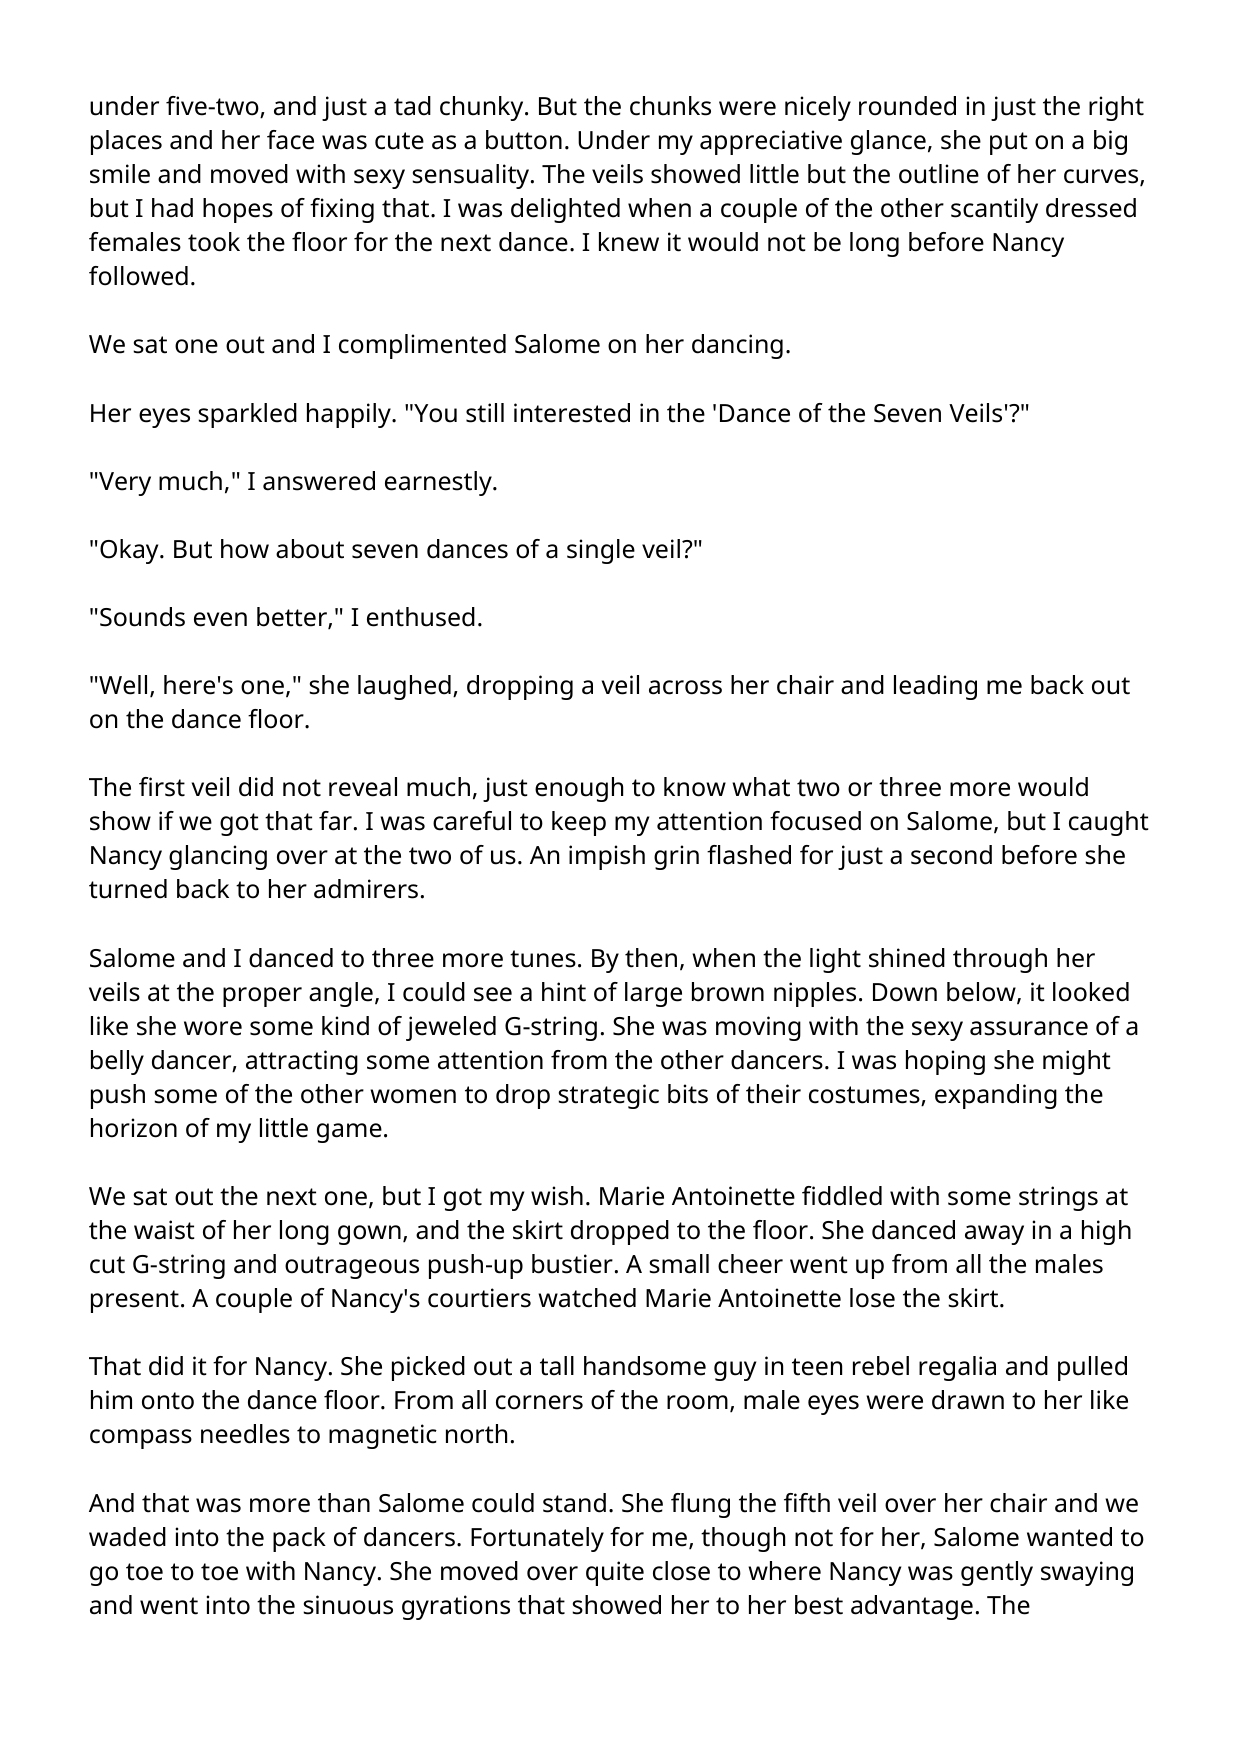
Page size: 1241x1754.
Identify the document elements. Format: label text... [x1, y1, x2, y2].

text "Very much," I answered earnestly. [89, 463, 1152, 497]
text Salome and I danced to three more tunes. By then, when the light shined through her veils at the proper angle, I could see a hint of large brown nipples. Down below, it looked like she wore some kind of jeweled G-string. She was moving with the sexy assurance of a belly dancer, attracting some attention from the other dancers. I was hoping she might push some of the other women to drop strategic bits of their costumes, expanding the horizon of my little game. [89, 940, 1152, 1144]
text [89, 89, 1152, 293]
text We sat out the next one, but I got my wish. Marie Antoinette fiddled with some strings at the waist of her long gown, and the skirt dropped to the floor. She danced away in a high cut G-string and outrageous push-up bustier. A small cheer went up from all the males present. A couple of Nancy's courtiers watched Marie Antoinette lose the skirt. [89, 1179, 1152, 1315]
text "Okay. But how about seven dances of a single veil?" [89, 531, 1152, 566]
text The first veil did not reveal much, just enough to know what two or three more would show if we got that far. I was careful to keep my attention focused on Salome, but I caught Nancy glancing over at the two of us. An impish grin flashed for just a second before she turned back to her admirers. [89, 770, 1152, 906]
text That did it for Nancy. She picked out a tall handsome guy in teen rebel regalia and pulled him onto the dance floor. From all corners of the room, male eyes were drawn to her like compass needles to magnetic north. [89, 1349, 1152, 1451]
text "Sounds even better," I enthused. [89, 599, 1152, 634]
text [89, 1485, 1152, 1621]
text Her eyes sparkled happily. "You still interested in the 'Dance of the Seven Veils'?" [89, 395, 1152, 429]
text We sat one out and I complimented Salome on her dancing. [89, 327, 1152, 361]
text "Well, here's one," she laughed, dropping a veil across her chair and leading me back out on the dance floor. [89, 668, 1152, 736]
